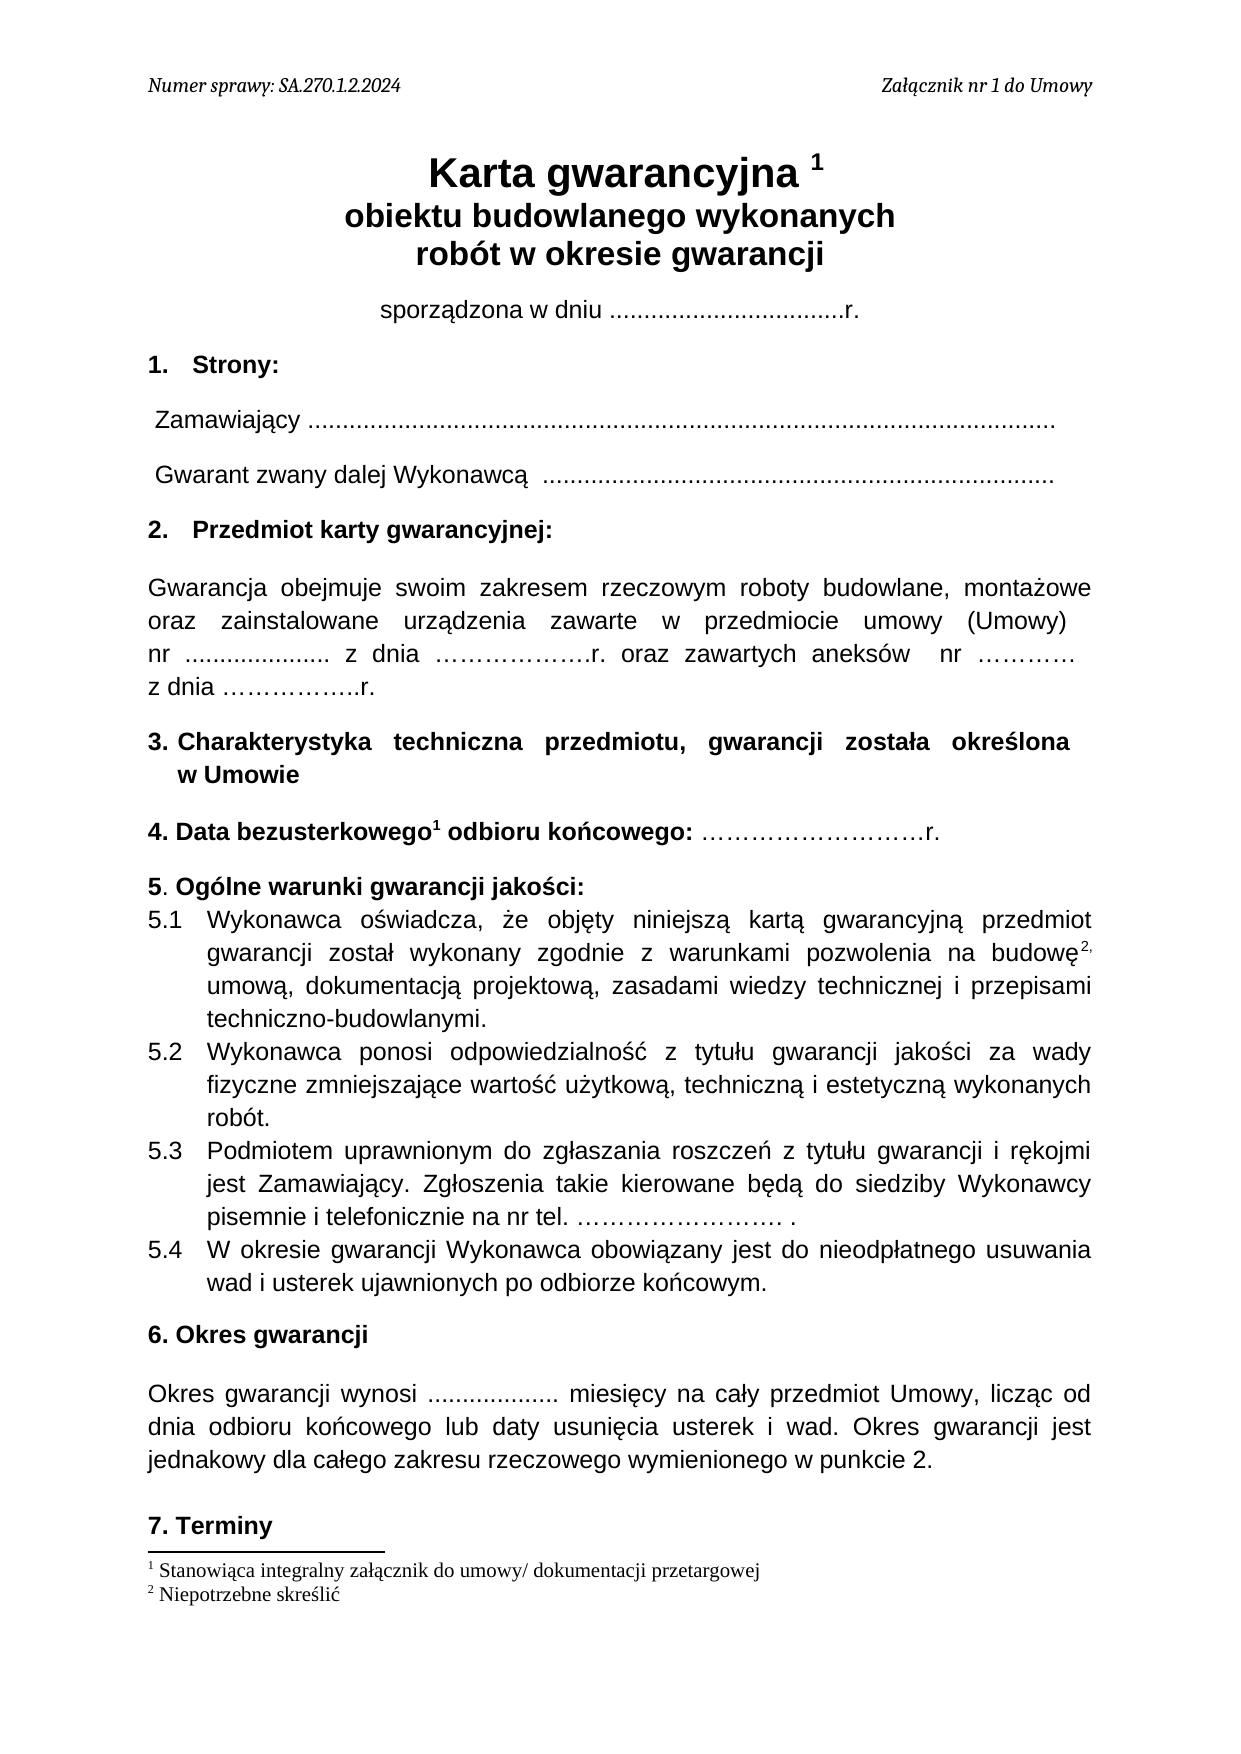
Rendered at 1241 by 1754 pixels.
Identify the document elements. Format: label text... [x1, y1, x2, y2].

text 6. Okres gwarancji [148, 1321, 1093, 1349]
text 5.2 Wykonawca ponosi odpowiedzialność z tytułu gwarancji jakości za wady fizyczne zmniejszające wartość użytkową, techniczną i estetyczną wykonanych robót. [148, 1037, 1093, 1132]
subtitle 5. Ogólne warunki gwarancji jakości: [148, 872, 1093, 901]
text 5.4 W okresie gwarancji Wykonawca obowiązany jest do nieodpłatnego usuwania wad i usterek ujawnionych po odbiorze końcowym. [148, 1235, 1093, 1297]
text Gwarant zwany dalej Wykonawcą .......................................................................... [148, 460, 1093, 489]
text 5.1 Wykonawca oświadcza, że objęty niniejszą kartą gwarancyjną przedmiot gwarancji został wykonany zgodnie z warunkami pozwolenia na budowę, umową, dokumentacją projektową, zasadami wiedzy technicznej i przepisami techniczno-budowlanymi. [148, 905, 1093, 1033]
list Charakterystyka techniczna przedmiotu, gwarancji została określona w Umowie [148, 727, 1093, 789]
text Okres gwarancji wynosi ................... miesięcy na cały przedmiot Umowy, licząc od dnia odbioru końcowego lub daty usunięcia usterek i wad. Okres gwarancji jest jednakowy dla całego zakresu rzeczowego wymienionego w punkcie 2. [148, 1378, 1093, 1473]
text Karta gwarancyjna [148, 148, 1093, 196]
text Gwarancja obejmuje swoim zakresem rzeczowym roboty budowlane, montażowe oraz zainstalowane urządzenia zawarte w przedmiocie umowy (Umowy) nr ..................... z dnia ……………….r. oraz zawartych aneksów nr ………… z dnia ……………..r. [148, 573, 1093, 701]
text 7. Terminy [148, 1511, 1093, 1539]
text Zamawiający ............................................................................................................ [148, 405, 1093, 434]
text sporządzona w dniu ..................................r. [148, 295, 1093, 324]
list Przedmiot karty gwarancyjnej: [148, 515, 1093, 544]
text 4. Data bezusterkowego1 odbioru końcowego: ………………………r. [148, 817, 1093, 846]
list Strony: [148, 350, 1093, 379]
title obiektu budowlanego wykonanych robót w okresie gwarancji [148, 196, 1093, 273]
text 5.3 Podmiotem uprawnionym do zgłaszania roszczeń z tytułu gwarancji i rękojmi jest Zamawiający. Zgłoszenia takie kierowane będą do siedziby Wykonawcy pisemnie i telefonicznie na nr tel. ……………………. . [148, 1136, 1093, 1231]
